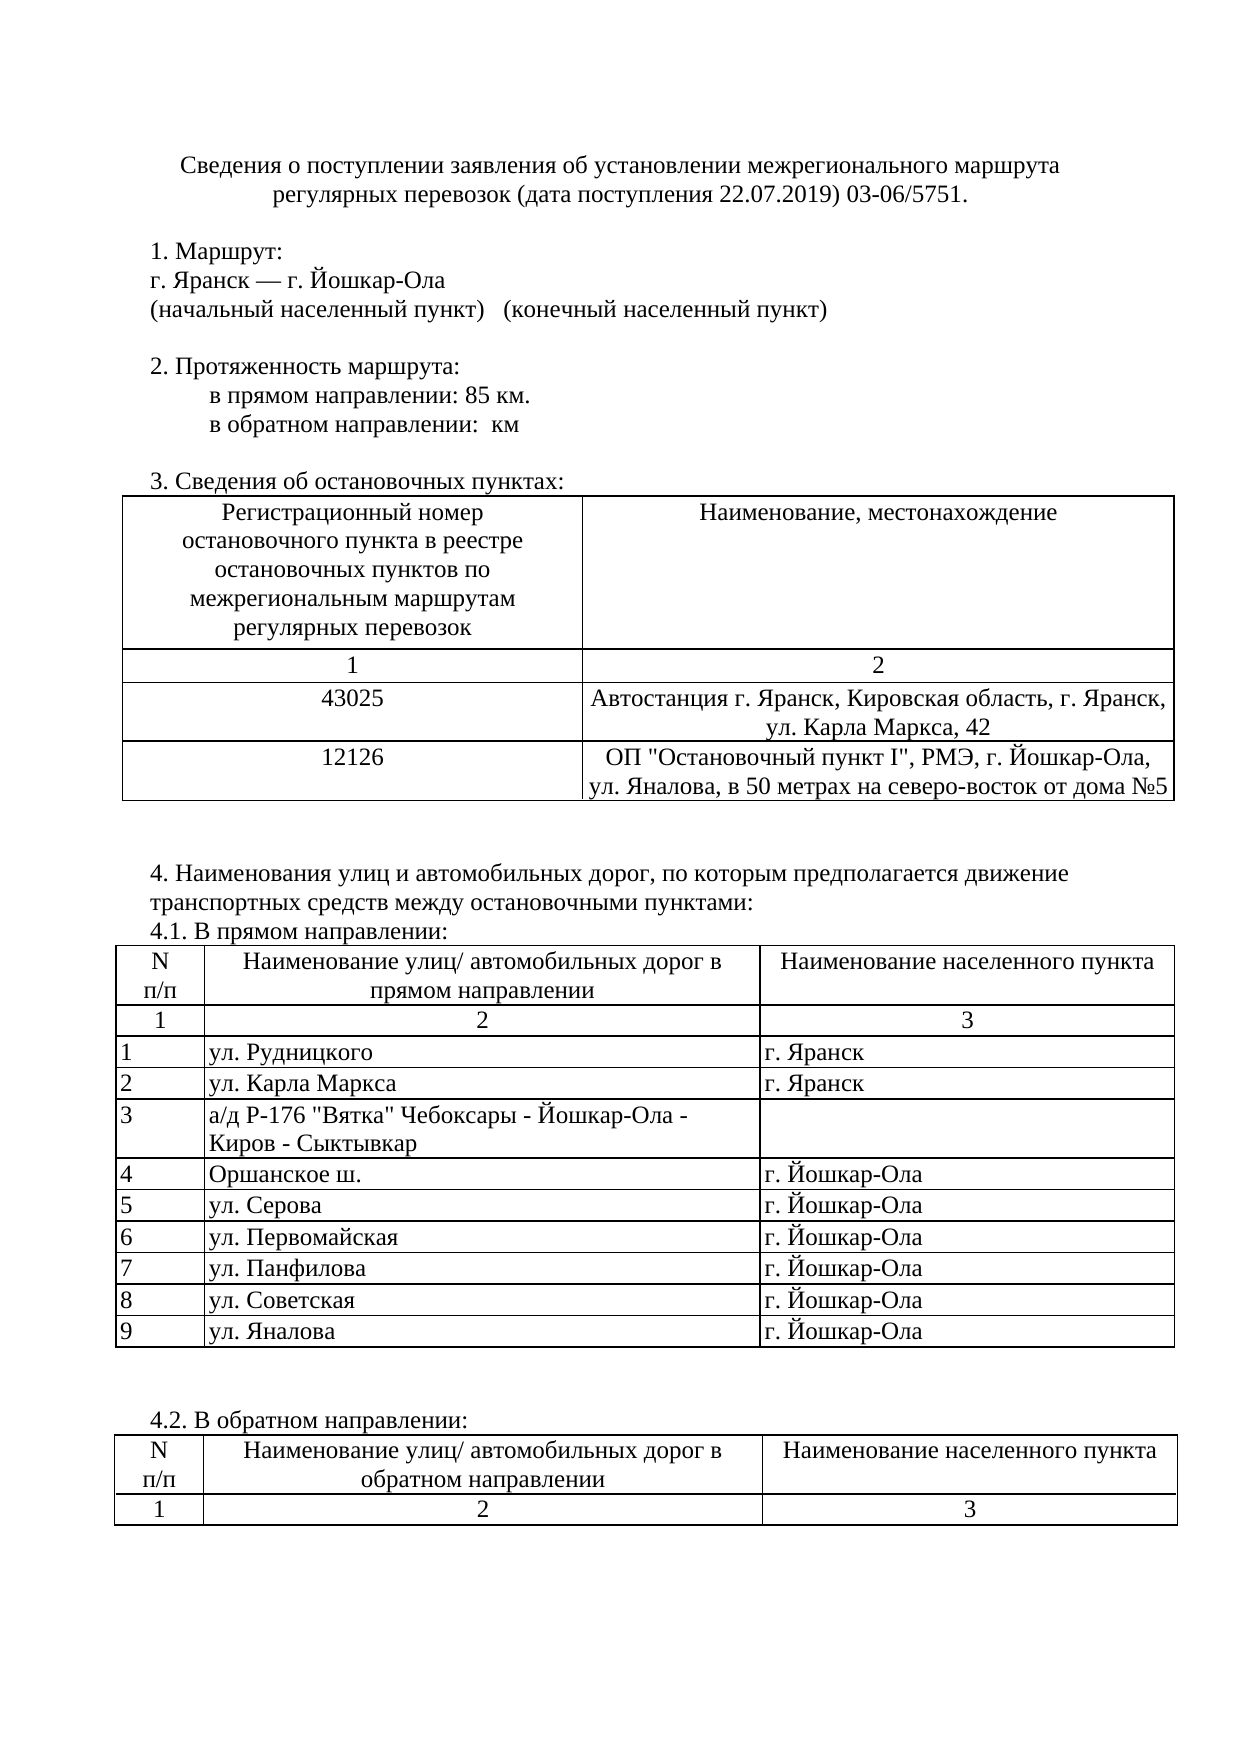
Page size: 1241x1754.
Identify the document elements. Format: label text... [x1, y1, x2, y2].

table_cell [761, 1100, 1174, 1157]
text 2. Протяженность маршрута: [150, 351, 1090, 380]
table_cell ул. Панфилова [205, 1253, 759, 1283]
table_header Наименование, местонахождение [583, 497, 1173, 648]
text 4. Наименования улиц и автомобильных дорог, по которым предполагается движение транспортных средств между остановочными пунктами: [150, 858, 1090, 916]
table_header N п/п [117, 946, 204, 1004]
table_header Наименование улиц/ автомобильных дорог в прямом направлении [205, 946, 759, 1004]
table_cell ул. Серова [205, 1190, 759, 1220]
table_header Наименование населенного пункта [761, 946, 1174, 1004]
table_cell 3 [763, 1493, 1177, 1524]
table_cell ул. Советская [205, 1285, 759, 1314]
text 3. Сведения об остановочных пунктах: [150, 466, 1090, 495]
text Сведения о поступлении заявления об установлении межрегионального маршрута регулярных перевозок (дата поступления 22.07.2019) 03-06/5751. [150, 150, 1090, 207]
table_cell 3 [761, 1006, 1174, 1035]
table_cell 5 [117, 1190, 204, 1220]
table_cell ОП "Остановочный пункт I", РМЭ, г. Йошкар-Ола, ул. Яналова, в 50 метрах на северо-восток от дома №5 [583, 742, 1173, 799]
table_header Наименование населенного пункта [763, 1436, 1177, 1493]
table_cell а/д Р-176 "Вятка" Чебоксары - Йошкар-Ола - Киров - Сыктывкар [205, 1100, 759, 1157]
text 4.1. В прямом направлении: [150, 916, 1090, 945]
table_cell 1 [117, 1037, 204, 1067]
table_cell ул. Первомайская [205, 1222, 759, 1252]
table_header N п/п [115, 1436, 203, 1493]
table_cell 2 [117, 1068, 204, 1098]
table_cell г. Йошкар-Ола [761, 1159, 1174, 1189]
table_cell 2 [583, 650, 1173, 681]
table_cell 6 [117, 1222, 204, 1252]
table_cell 2 [204, 1495, 762, 1524]
text г. Яранск — г. Йошкар-Ола [150, 265, 1090, 294]
table_cell ул. Карла Маркса [205, 1068, 759, 1098]
table_cell 4 [117, 1159, 204, 1189]
table_cell 3 [117, 1100, 204, 1157]
table_cell ул. Яналова [205, 1316, 759, 1346]
text в прямом направлении: 85 км. [150, 380, 1090, 409]
table_cell 2 [205, 1006, 759, 1035]
table_cell г. Яранск [761, 1068, 1174, 1098]
table_cell г. Йошкар-Ола [761, 1190, 1174, 1220]
table_cell 43025 [123, 683, 582, 740]
text 4.2. В обратном направлении: [150, 1405, 1090, 1434]
table_cell ул. Рудницкого [205, 1037, 759, 1067]
table_cell г. Йошкар-Ола [761, 1285, 1174, 1314]
text 1. Маршрут: [150, 236, 1090, 265]
table_cell 1 [123, 650, 582, 681]
table_header Наименование улиц/ автомобильных дорог в обратном направлении [204, 1436, 762, 1493]
table_cell 9 [117, 1316, 204, 1346]
table_cell 12126 [123, 742, 582, 799]
table_cell г. Йошкар-Ола [761, 1222, 1174, 1252]
table_cell 7 [117, 1253, 204, 1283]
text в обратном направлении: км [150, 409, 1090, 437]
table_cell г. Йошкар-Ола [761, 1253, 1174, 1283]
text (начальный населенный пункт) (конечный населенный пункт) [150, 294, 1090, 322]
table_cell 8 [117, 1285, 204, 1314]
table_cell 1 [115, 1494, 203, 1524]
table_cell 1 [117, 1006, 204, 1035]
table_cell г. Яранск [761, 1037, 1174, 1067]
table_cell Автостанция г. Яранск, Кировская область, г. Яранск, ул. Карла Маркса, 42 [583, 683, 1173, 740]
table_cell Оршанское ш. [205, 1159, 759, 1189]
table_header Регистрационный номер остановочного пункта в реестре остановочных пунктов по межрегиональным маршрутам регулярных перевозок [123, 497, 582, 648]
table_cell г. Йошкар-Ола [761, 1316, 1174, 1346]
